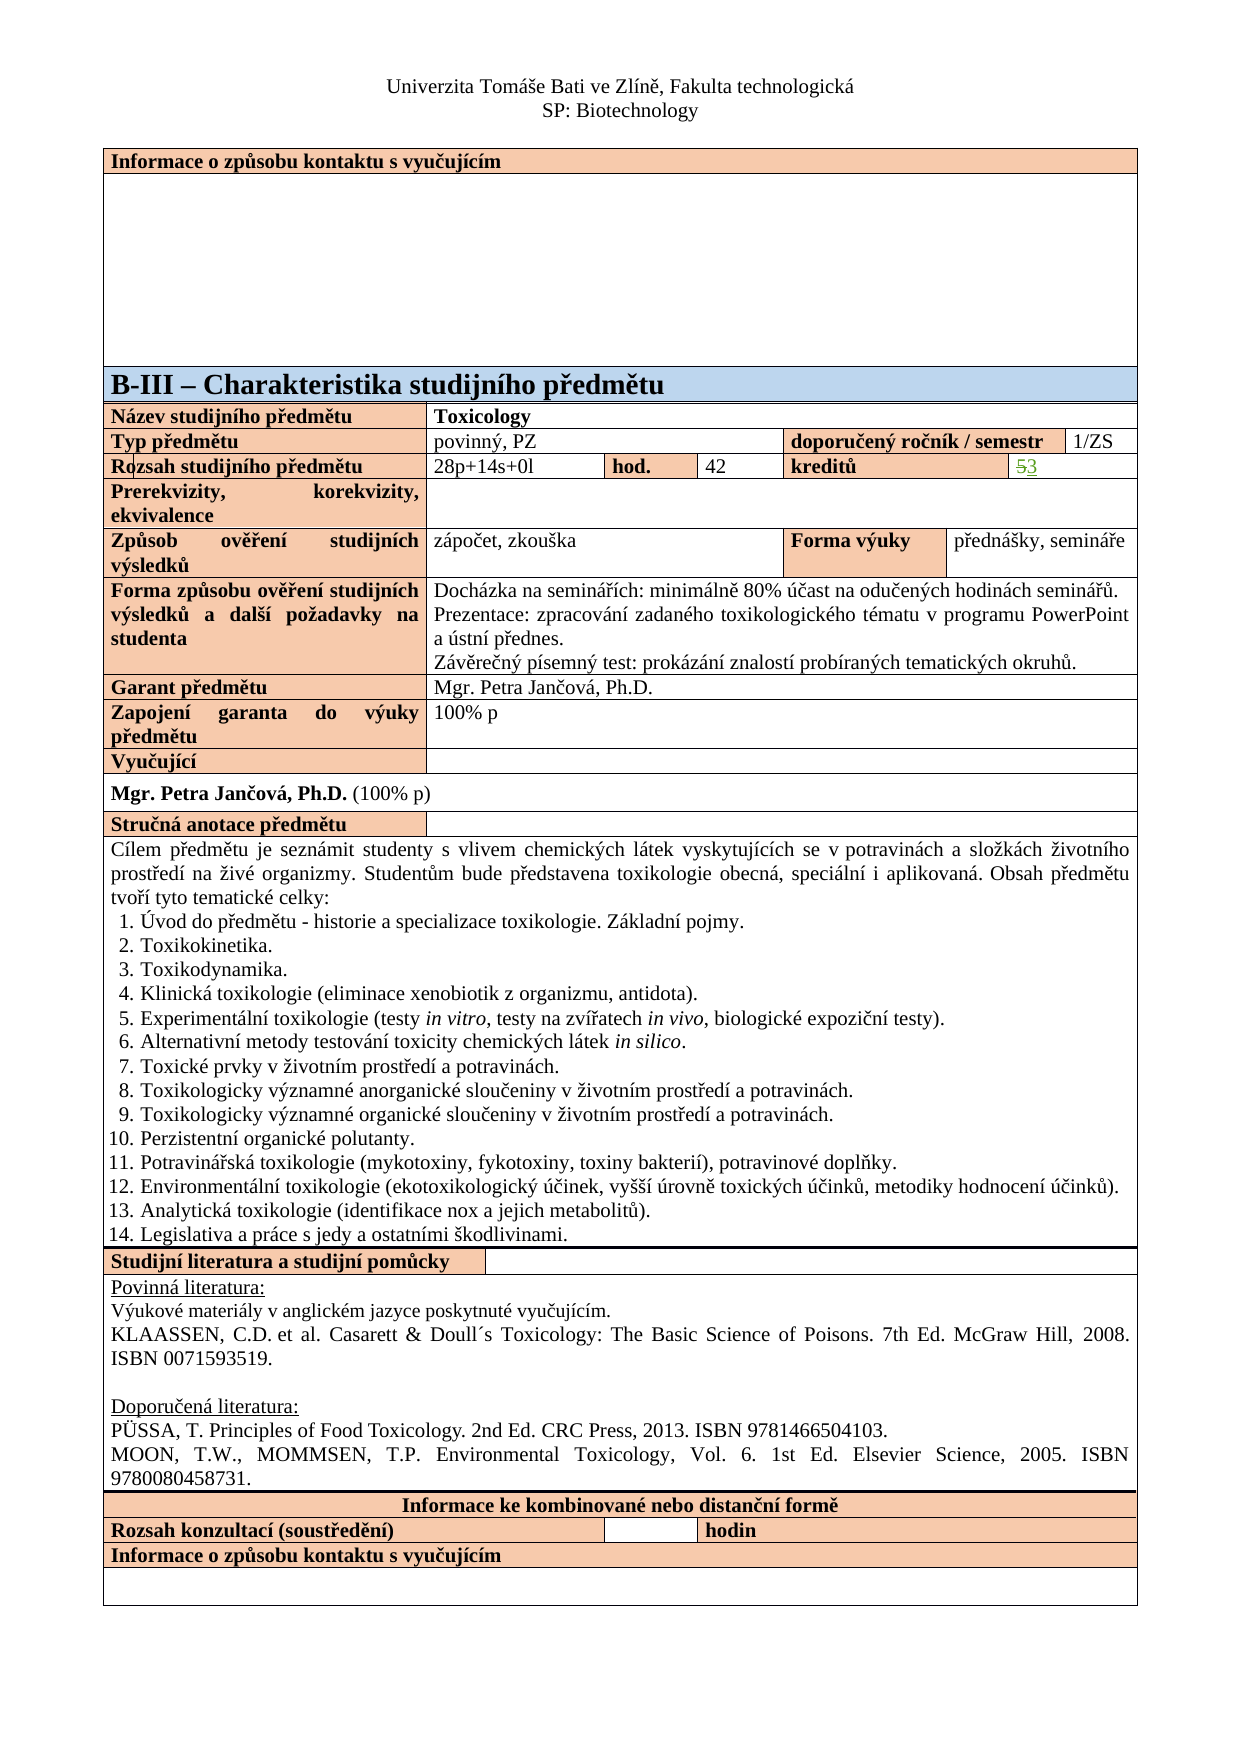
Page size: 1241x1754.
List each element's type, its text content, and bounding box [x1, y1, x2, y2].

table_cell B-III – Charakteristika studijního předmětu [104, 367, 1137, 401]
table_cell 1/ZS [1066, 429, 1137, 453]
table_cell [1009, 454, 1137, 478]
table_cell [427, 812, 1137, 836]
table_cell [427, 479, 1137, 527]
table_cell Forma výuky [784, 529, 946, 577]
table_cell Informace o způsobu kontaktu s vyučujícím [104, 149, 1137, 173]
table_cell Způsob ověření studijních výsledků [104, 529, 426, 577]
table_cell Cílem předmětu je seznámit studenty s vlivem chemických látek vyskytujících se v potravinách a složkách životního prostředí na živé organizmy. Studentům bude představena toxikologie obecná, speciální i aplikovaná. Obsah předmětu tvoří tyto tematické celky: Úvod do předmětu - historie a specializace toxikologie. Základní pojmy. Toxikokinetika. Toxikodynamika. Klinická toxikologie (eliminace xenobiotik z organizmu, antidota). Experimentální toxikologie (testy in vitro, testy na zvířatech in vivo, biologické expoziční testy). Alternativní metody testování toxicity chemických látek in silico. Toxické prvky v životním prostředí a potravinách. Toxikologicky významné anorganické sloučeniny v životním prostředí a potravinách. Toxikologicky významné organické sloučeniny v životním prostředí a potravinách. Perzistentní organické polutanty. Potravinářská toxikologie (mykotoxiny, fykotoxiny, toxiny bakterií), potravinové doplňky. Environmentální toxikologie (ekotoxikologický účinek, vyšší úrovně toxických účinků, metodiky hodnocení účinků). Analytická toxikologie (identifikace nox a jejich metabolitů). Legislativa a práce s jedy a ostatními škodlivinami. [104, 837, 1137, 1246]
table_cell Prerekvizity, korekvizity, ekvivalence [104, 479, 426, 527]
table_cell hodin [698, 1517, 1137, 1542]
table_cell Docházka na seminářích: minimálně 80% účast na odučených hodinách seminářů. Prezentace: zpracování zadaného toxikologického tématu v programu PowerPoint a ústní přednes. Závěrečný písemný test: prokázání znalostí probíraných tematických okruhů. [564, 578, 1137, 674]
table_cell povinný, PZ [427, 429, 783, 453]
table_cell Informace o způsobu kontaktu s vyučujícím [104, 1543, 1137, 1567]
table_cell Toxicology [427, 404, 1137, 428]
table_cell [427, 749, 1137, 773]
table_cell [605, 1518, 697, 1542]
table_cell hod. [605, 454, 697, 478]
table_cell kreditů [784, 454, 1008, 478]
table_cell Rozsah studijního předmětu [134, 454, 426, 478]
table_cell Mgr. Petra Jančová, Ph.D. (100% p) [104, 774, 1137, 811]
table_cell Garant předmětu [104, 675, 426, 699]
table_cell Typ předmětu [104, 429, 426, 453]
table_cell doporučený ročník / semestr [784, 429, 1065, 453]
table_cell Vyučující [104, 749, 426, 773]
table_cell [486, 1249, 1137, 1274]
table_cell [104, 1568, 1137, 1605]
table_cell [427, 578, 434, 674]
table_cell zápočet, zkouška [427, 529, 783, 577]
table_cell [104, 174, 1137, 366]
table_cell Název studijního předmětu [104, 404, 426, 428]
table_cell 100% p [427, 700, 1137, 748]
table_cell Povinná literatura: Výukové materiály v anglickém jazyce poskytnuté vyučujícím. KLAASSEN, C.D. et al. Casarett & Doull´s Toxicology: The Basic Science of Poisons. 7th Ed. McGraw Hill, 2008. ISBN 0071593519. Doporučená literatura: PÜSSA, T. Principles of Food Toxicology. 2nd Ed. CRC Press, 2013. ISBN 9781466504103. MOON, T.W., MOMMSEN, T.P. Environmental Toxicology, Vol. 6. 1st Ed. Elsevier Science, 2005. ISBN 9780080458731. [104, 1275, 1137, 1490]
table_cell 42 [698, 454, 783, 478]
table_cell Zapojení garanta do výuky předmětu [104, 700, 426, 748]
table_cell Studijní literatura a studijní pomůcky [104, 1249, 485, 1274]
table_cell Mgr. Petra Jančová, Ph.D. [427, 675, 1137, 699]
table_cell Informace ke kombinované nebo distanční formě [104, 1490, 1137, 1517]
table_cell Stručná anotace předmětu [104, 812, 426, 836]
table_cell Forma způsobu ověření studijních výsledků a další požadavky na studenta [104, 578, 426, 674]
table_cell přednášky, semináře [947, 529, 1137, 577]
table_cell Rozsah konzultací (soustředění) [104, 1518, 604, 1542]
table_cell 28p+14s+0l [427, 454, 604, 478]
